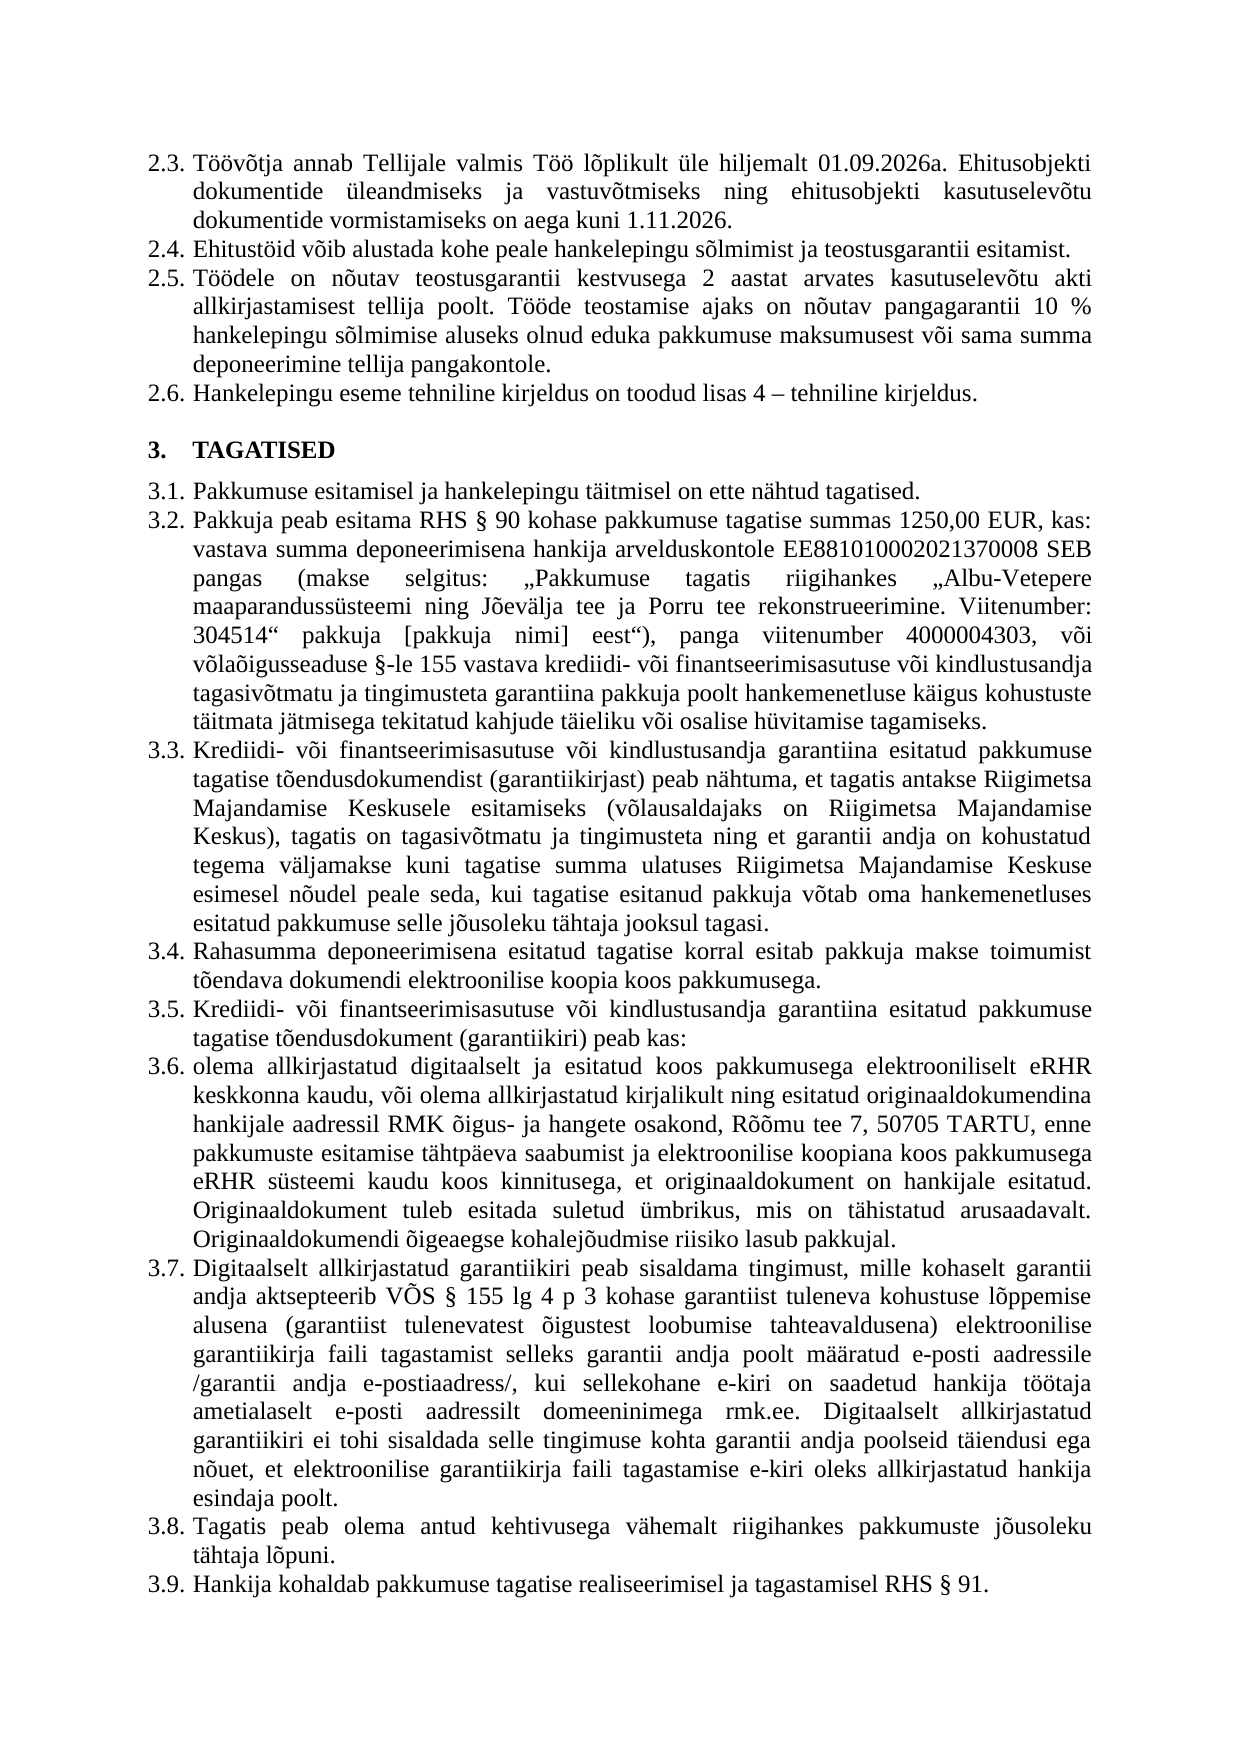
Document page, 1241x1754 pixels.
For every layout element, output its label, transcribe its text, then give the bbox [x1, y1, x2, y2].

text Krediidi- või finantseerimisasutuse või kindlustusandja garantiina esitatud pakkumuse tagatise tõendusdokumendist (garantiikirjast) peab nähtuma, et tagatis antakse Riigimetsa Majandamise Keskusele esitamiseks (võlausaldajaks on Riigimetsa Majandamise Keskus), tagatis on tagasivõtmatu ja tingimusteta ning et garantii andja on kohustatud tegema väljamakse kuni tagatise summa ulatuses Riigimetsa Majandamise Keskuse esimesel nõudel peale seda, kui tagatise esitanud pakkuja võtab oma hankemenetluses esitatud pakkumuse selle jõusoleku tähtaja jooksul tagasi. [148, 735, 1093, 936]
text Krediidi- või finantseerimisasutuse või kindlustusandja garantiina esitatud pakkumuse tagatise tõendusdokument (garantiikiri) peab kas: [148, 994, 1093, 1051]
text Hankija kohaldab pakkumuse tagatise realiseerimisel ja tagastamisel RHS § 91. [148, 1569, 1093, 1598]
list TAGATISED [148, 435, 1093, 464]
text Tagatis peab olema antud kehtivusega vähemalt riigihankes pakkumuste jõusoleku tähtaja lõpuni. [148, 1511, 1093, 1569]
text Pakkuja peab esitama RHS § 90 kohase pakkumuse tagatise summas 1250,00 EUR, kas: vastava summa deponeerimisena hankija arvelduskontole EE881010002021370008 SEB pangas (makse selgitus: „Pakkumuse tagatis riigihankes „Albu-Vetepere maaparandussüsteemi ning Jõevälja tee ja Porru tee rekonstrueerimine. Viitenumber: 304514“ pakkuja [pakkuja nimi] eest“), panga viitenumber 4000004303, või võlaõigusseaduse §-le 155 vastava krediidi- või finantseerimisasutuse või kindlustusandja tagasivõtmatu ja tingimusteta garantiina pakkuja poolt hankemenetluse käigus kohustuste täitmata jätmisega tekitatud kahjude täieliku või osalise hüvitamise tagamiseks. [148, 505, 1093, 735]
text Digitaalselt allkirjastatud garantiikiri peab sisaldama tingimust, mille kohaselt garantii andja aktsepteerib VÕS § 155 lg 4 p 3 kohase garantiist tuleneva kohustuse lõppemise alusena (garantiist tulenevatest õigustest loobumise tahteavaldusena) elektroonilise garantiikirja faili tagastamist selleks garantii andja poolt määratud e-posti aadressile /garantii andja e-postiaadress/, kui sellekohane e-kiri on saadetud hankija töötaja ametialaselt e-posti aadressilt domeeninimega rmk.ee. Digitaalselt allkirjastatud garantiikiri ei tohi sisaldada selle tingimuse kohta garantii andja poolseid täiendusi ega nõuet, et elektroonilise garantiikirja faili tagastamise e-kiri oleks allkirjastatud hankija esindaja poolt. [148, 1253, 1093, 1511]
text olema allkirjastatud digitaalselt ja esitatud koos pakkumusega elektrooniliselt eRHR keskkonna kaudu, või olema allkirjastatud kirjalikult ning esitatud originaaldokumendina hankijale aadressil RMK õigus- ja hangete osakond, Rõõmu tee 7, 50705 TARTU, enne pakkumuste esitamise tähtpäeva saabumist ja elektroonilise koopiana koos pakkumusega eRHR süsteemi kaudu koos kinnitusega, et originaaldokument on hankijale esitatud. Originaaldokument tuleb esitada suletud ümbrikus, mis on tähistatud arusaadavalt. Originaaldokumendi õigeaegse kohalejõudmise riisiko lasub pakkujal. [148, 1051, 1093, 1253]
text Rahasumma deponeerimisena esitatud tagatise korral esitab pakkuja makse toimumist tõendava dokumendi elektroonilise koopia koos pakkumusega. [148, 936, 1093, 994]
text Töövõtja annab Tellijale valmis Töö lõplikult üle hiljemalt 01.09.2026a. Ehitusobjekti dokumentide üleandmiseks ja vastuvõtmiseks ning ehitusobjekti kasutuselevõtu dokumentide vormistamiseks on aega kuni 1.11.2026. [148, 148, 1093, 234]
text Pakkumuse esitamisel ja hankelepingu täitmisel on ette nähtud tagatised. [148, 476, 1093, 505]
text Töödele on nõutav teostusgarantii kestvusega 2 aastat arvates kasutuselevõtu akti allkirjastamisest tellija poolt. Tööde teostamise ajaks on nõutav pangagarantii 10 % hankelepingu sõlmimise aluseks olnud eduka pakkumuse maksumusest või sama summa deponeerimine tellija pangakontole. [148, 263, 1093, 378]
text Hankelepingu eseme tehniline kirjeldus on toodud lisas 4 – tehniline kirjeldus. [148, 378, 1093, 406]
text Ehitustöid võib alustada kohe peale hankelepingu sõlmimist ja teostusgarantii esitamist. [148, 234, 1093, 263]
